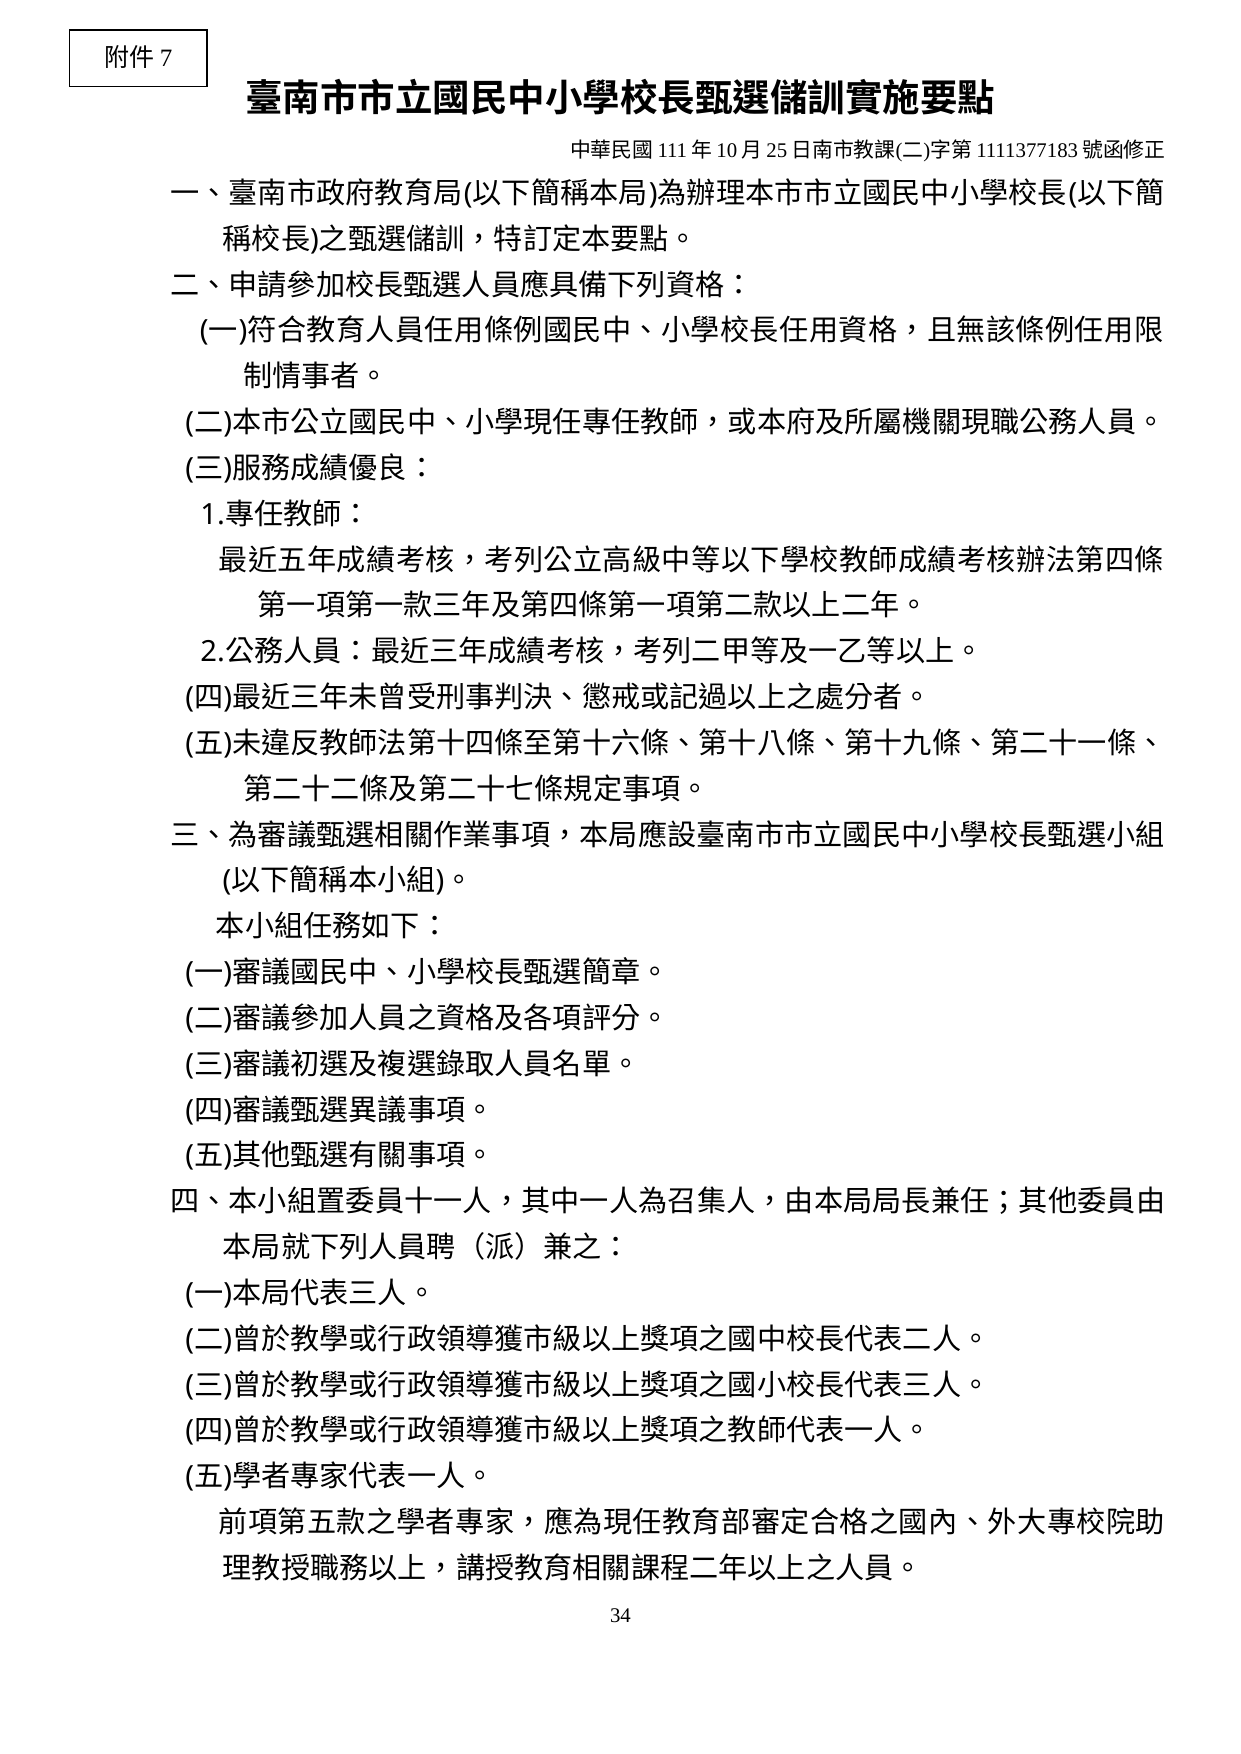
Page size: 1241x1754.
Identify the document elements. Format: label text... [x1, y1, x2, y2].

text (四)審議甄選異議事項。 [170, 1083, 1165, 1129]
text 前項第五款之學者專家，應為現任教育部審定合格之國內、外大專校院助理教授職務以上，講授教育相關課程二年以上之人員。 [170, 1496, 1165, 1587]
text (三)曾於教學或行政領導獲市級以上獎項之國小校長代表三人。 [170, 1358, 1165, 1404]
text (一)本局代表三人。 [170, 1267, 1165, 1312]
text (三)審議初選及複選錄取人員名單。 [170, 1037, 1165, 1083]
text 最近五年成績考核，考列公立高級中等以下學校教師成績考核辦法第四條第一項第一款三年及第四條第一項第二款以上二年。 [170, 533, 1165, 625]
subtitle 臺南市市立國民中小學校長甄選儲訓實施要點 [75, 75, 1165, 121]
text 二、申請參加校長甄選人員應具備下列資格： [170, 258, 1165, 304]
text (一)審議國民中、小學校長甄選簡章。 [170, 946, 1165, 992]
text 中華民國111年10月25日南市教課(二)字第1111377183號函修正 [75, 121, 1165, 167]
text (四)最近三年未曾受刑事判決、懲戒或記過以上之處分者。 [170, 671, 1165, 717]
text 三、為審議甄選相關作業事項，本局應設臺南市市立國民中小學校長甄選小組(以下簡稱本小組)。 [170, 808, 1165, 900]
text 四、本小組置委員十一人，其中一人為召集人，由本局局長兼任；其他委員由本局就下列人員聘（派）兼之： [170, 1175, 1165, 1267]
text (一)符合教育人員任用條例國民中、小學校長任用資格，且無該條例任用限制情事者。 [170, 304, 1165, 396]
text (五)未違反教師法第十四條至第十六條、第十八條、第十九條、第二十一條、第二十二條及第二十七條規定事項。 [170, 717, 1165, 808]
text (二)本市公立國民中、小學現任專任教師，或本府及所屬機關現職公務人員。 [170, 396, 1165, 442]
text 2.公務人員：最近三年成績考核，考列二甲等及一乙等以上。 [170, 625, 1165, 671]
text 一、臺南市政府教育局(以下簡稱本局)為辦理本市市立國民中小學校長(以下簡稱校長)之甄選儲訓，特訂定本要點。 [170, 167, 1165, 258]
text (五)學者專家代表一人。 [170, 1450, 1165, 1496]
text (二)曾於教學或行政領導獲市級以上獎項之國中校長代表二人。 [170, 1312, 1165, 1358]
text 本小組任務如下： [170, 900, 1165, 946]
text (五)其他甄選有關事項。 [170, 1129, 1165, 1175]
text (四)曾於教學或行政領導獲市級以上獎項之教師代表一人。 [170, 1404, 1165, 1450]
text (二)審議參加人員之資格及各項評分。 [170, 992, 1165, 1037]
text (三)服務成績優良： [170, 442, 1165, 487]
text 1.專任教師： [170, 487, 1165, 533]
